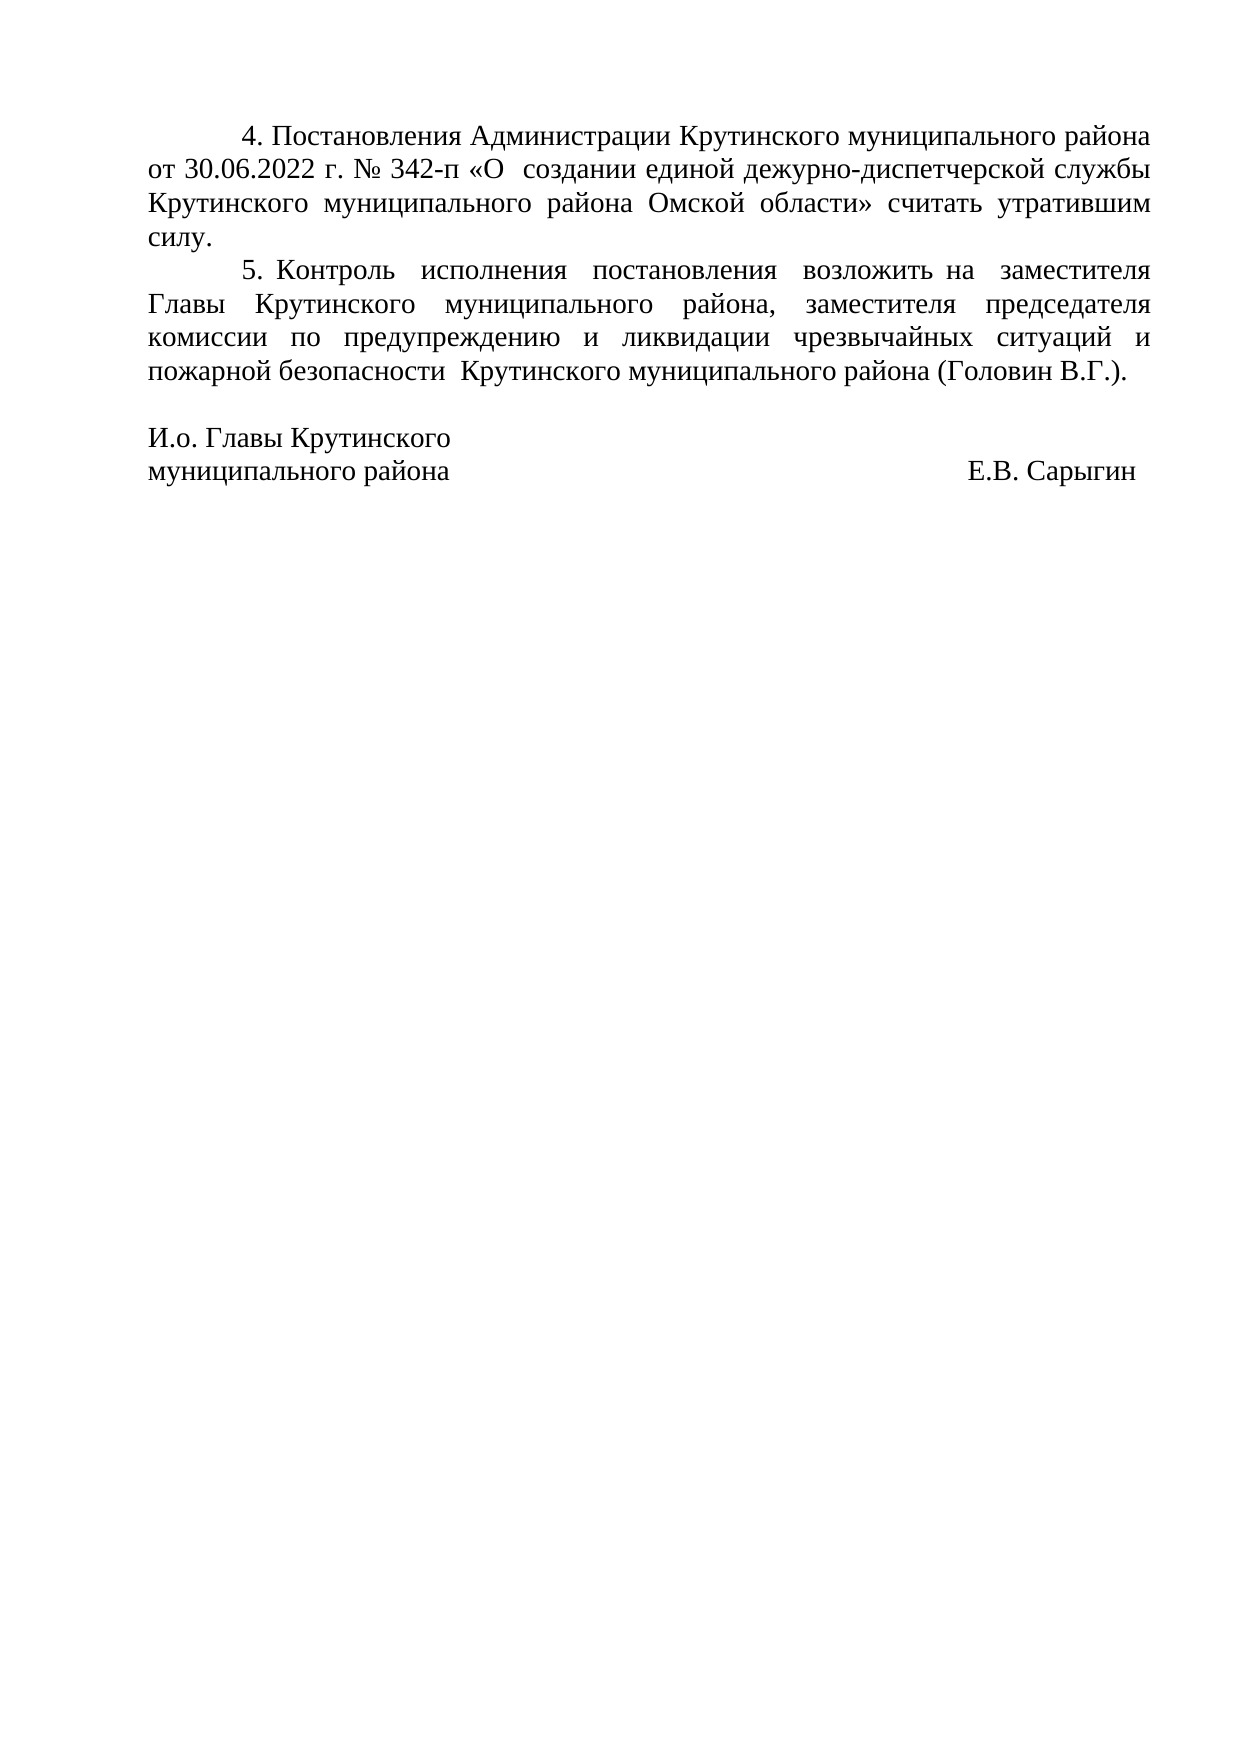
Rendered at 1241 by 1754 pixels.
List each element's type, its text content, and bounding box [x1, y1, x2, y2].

text муниципального района Е.В. Сарыгин [148, 453, 1152, 487]
text 4. Постановления Администрации Крутинского муниципального района от 30.06.2022 г. № 342-п «О создании единой дежурно-диспетчерской службы Крутинского муниципального района Омской области» считать утратившим силу. [148, 118, 1152, 252]
text 5. Контроль исполнения постановления возложить на заместителя Главы Крутинского муниципального района, заместителя председателя комиссии по предупреждению и ликвидации чрезвычайных ситуаций и пожарной безопасности Крутинского муниципального района (Головин В.Г.). [148, 252, 1152, 386]
text И.о. Главы Крутинского [148, 420, 1152, 453]
